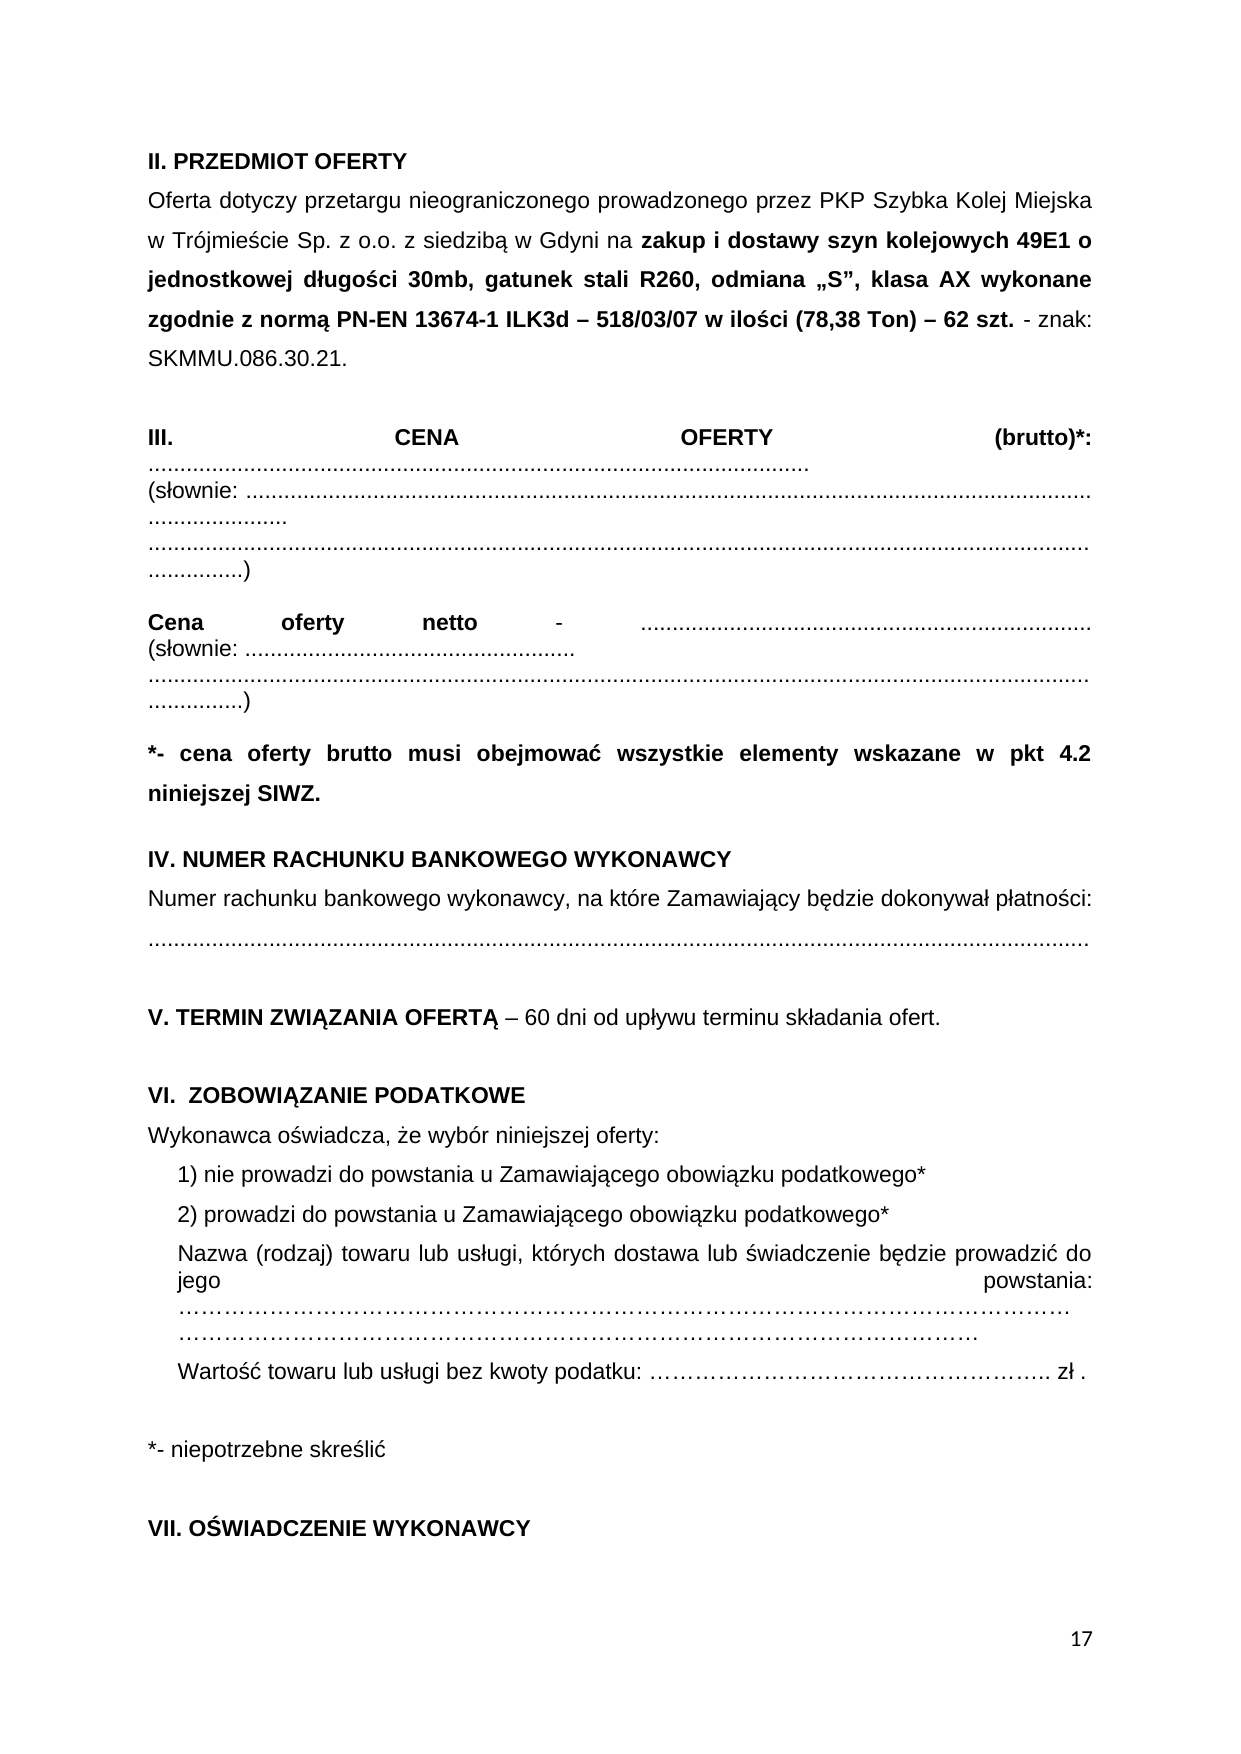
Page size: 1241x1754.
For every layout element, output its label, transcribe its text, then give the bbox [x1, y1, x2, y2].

text Wykonawca oświadcza, że wybór niniejszej oferty: [148, 1122, 1093, 1148]
text V. TERMIN ZWIĄZANIA OFERTĄ – 60 dni od upływu terminu składania ofert. [148, 1003, 1093, 1030]
text 1) nie prowadzi do powstania u Zamawiającego obowiązku podatkowego* [177, 1161, 1093, 1188]
text VI. ZOBOWIĄZANIE PODATKOWE [148, 1082, 1093, 1109]
text 2) prowadzi do powstania u Zamawiającego obowiązku podatkowego* [177, 1201, 1093, 1227]
text VII. OŚWIADCZENIE WYKONAWCY [148, 1515, 1093, 1541]
text Wartość towaru lub usługi bez kwoty podatku: …………………………………………….. zł . [177, 1358, 1093, 1384]
text Nazwa (rodzaj) towaru lub usługi, których dostawa lub świadczenie będzie prowadzić do jego powstania:…………………………………………………………………………………………………………………………………………………………………………………………………… [177, 1240, 1093, 1346]
text *- niepotrzebne skreślić [148, 1436, 1093, 1462]
text *- cena oferty brutto musi obejmować wszystkie elementy wskazane w pkt 4.2 niniejszej SIWZ. [148, 740, 1093, 806]
text ...................................................................................................................................................................) [148, 661, 1093, 714]
text Numer rachunku bankowego wykonawcy, na które Zamawiający będzie dokonywał płatności: .................................................................................................................................................... [148, 885, 1093, 951]
text III. CENA OFERTY (brutto)*: ........................................................................................................ (słownie: ........................................................................................................................................................... [148, 424, 1093, 529]
text II. PRZEDMIOT OFERTY [148, 148, 1093, 174]
text IV. NUMER RACHUNKU BANKOWEGO WYKONAWCY [148, 846, 1093, 872]
text Oferta dotyczy przetargu nieograniczonego prowadzonego przez PKP Szybka Kolej Miejska w Trójmieście Sp. z o.o. z siedzibą w Gdyni na zakup i dostawy szyn kolejowych 49E1 o jednostkowej długości 30mb, gatunek stali R260, odmiana „S”, klasa AX wykonane zgodnie z normą PN-EN 13674-1 ILK3d – 518/03/07 w ilości (78,38 Ton) – 62 szt. - znak: SKMMU.086.30.21. [148, 187, 1093, 371]
text Cena oferty netto - ....................................................................... (słownie: .................................................... [148, 608, 1093, 661]
text ...................................................................................................................................................................) [148, 529, 1093, 582]
